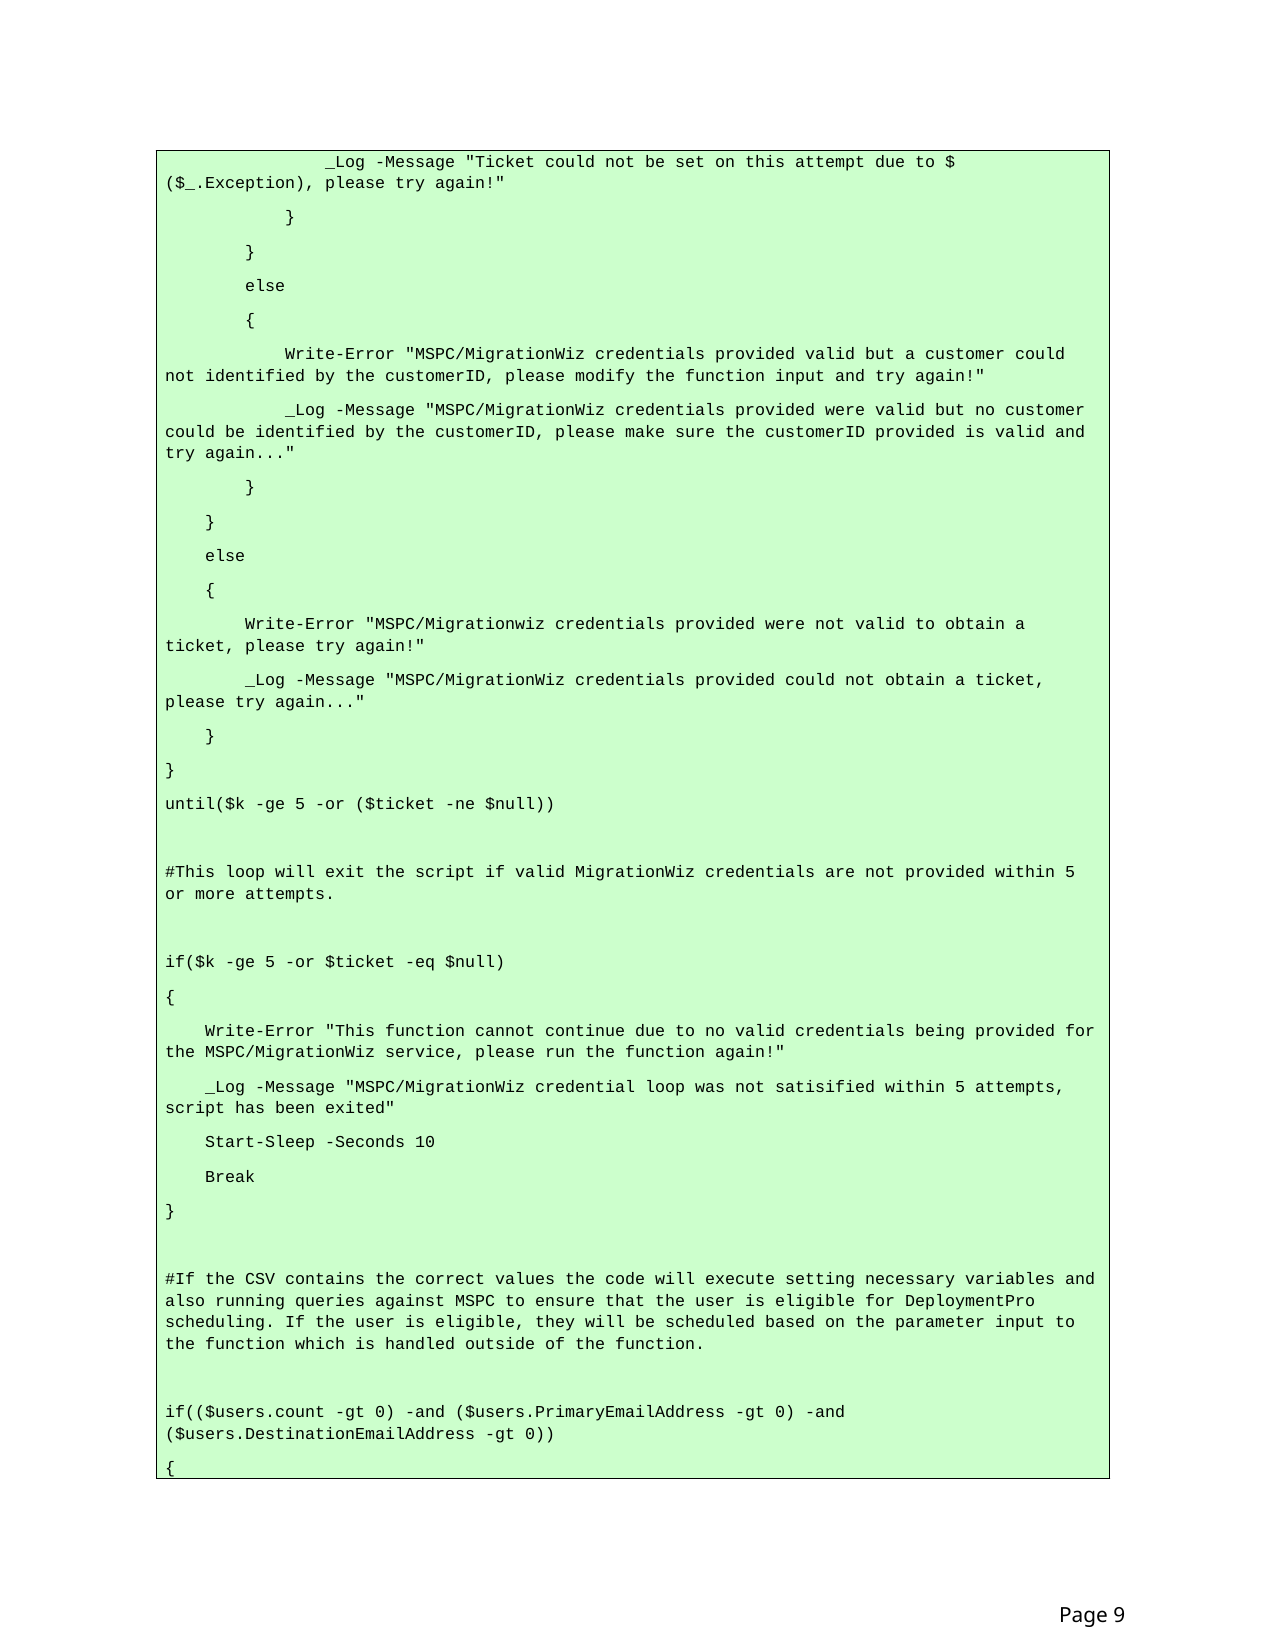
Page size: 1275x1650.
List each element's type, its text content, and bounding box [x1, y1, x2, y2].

text #If the CSV contains the correct values the code will execute setting necessary variables and also running queries against MSPC to ensure that the user is eligible for DeploymentPro scheduling. If the user is eligible, they will be scheduled based on the parameter input to the function which is handled outside of the function. [157, 1267, 1109, 1354]
text } [157, 1199, 1109, 1221]
text Break [157, 1165, 1109, 1187]
text Write-Error "This function cannot continue due to no valid credentials being provided for the MSPC/MigrationWiz service, please run the function again!" [157, 1019, 1109, 1063]
text { [157, 308, 1109, 330]
text } [157, 206, 1109, 228]
text _Log -Message "MSPC/MigrationWiz credentials provided were valid but no customer could be identified by the customerID, please make sure the customerID provided is valid and try again..." [157, 398, 1109, 464]
text { [157, 985, 1109, 1007]
text if($k -ge 5 -or $ticket -eq $null) [157, 951, 1109, 973]
text else [157, 274, 1109, 296]
text Write-Error "MSPC/MigrationWiz credentials provided valid but a customer could not identified by the customerID, please modify the function input and try again!" [157, 342, 1109, 386]
text until($k -ge 5 -or ($ticket -ne $null)) [157, 792, 1109, 814]
text } [157, 758, 1109, 780]
text #This loop will exit the script if valid MigrationWiz credentials are not provided within 5 or more attempts. [157, 861, 1109, 904]
text Start-Sleep -Seconds 10 [157, 1131, 1109, 1153]
text _Log -Message "MSPC/MigrationWiz credentials provided could not obtain a ticket, please try again..." [157, 668, 1109, 712]
text if(($users.count -gt 0) -and ($users.PrimaryEmailAddress -gt 0) -and ($users.DestinationEmailAddress -gt 0)) [157, 1401, 1109, 1444]
text } [157, 724, 1109, 746]
text else [157, 544, 1109, 566]
text _Log -Message "Ticket could not be set on this attempt due to $($_.Exception), please try again!" [157, 151, 1109, 194]
text { [157, 1457, 1109, 1478]
text Write-Error "MSPC/Migrationwiz credentials provided were not valid to obtain a ticket, please try again!" [157, 612, 1109, 656]
text { [157, 578, 1109, 600]
text } [157, 510, 1109, 532]
text } [157, 476, 1109, 498]
text _Log -Message "MSPC/MigrationWiz credential loop was not satisified within 5 attempts, script has been exited" [157, 1075, 1109, 1119]
text } [157, 240, 1109, 262]
